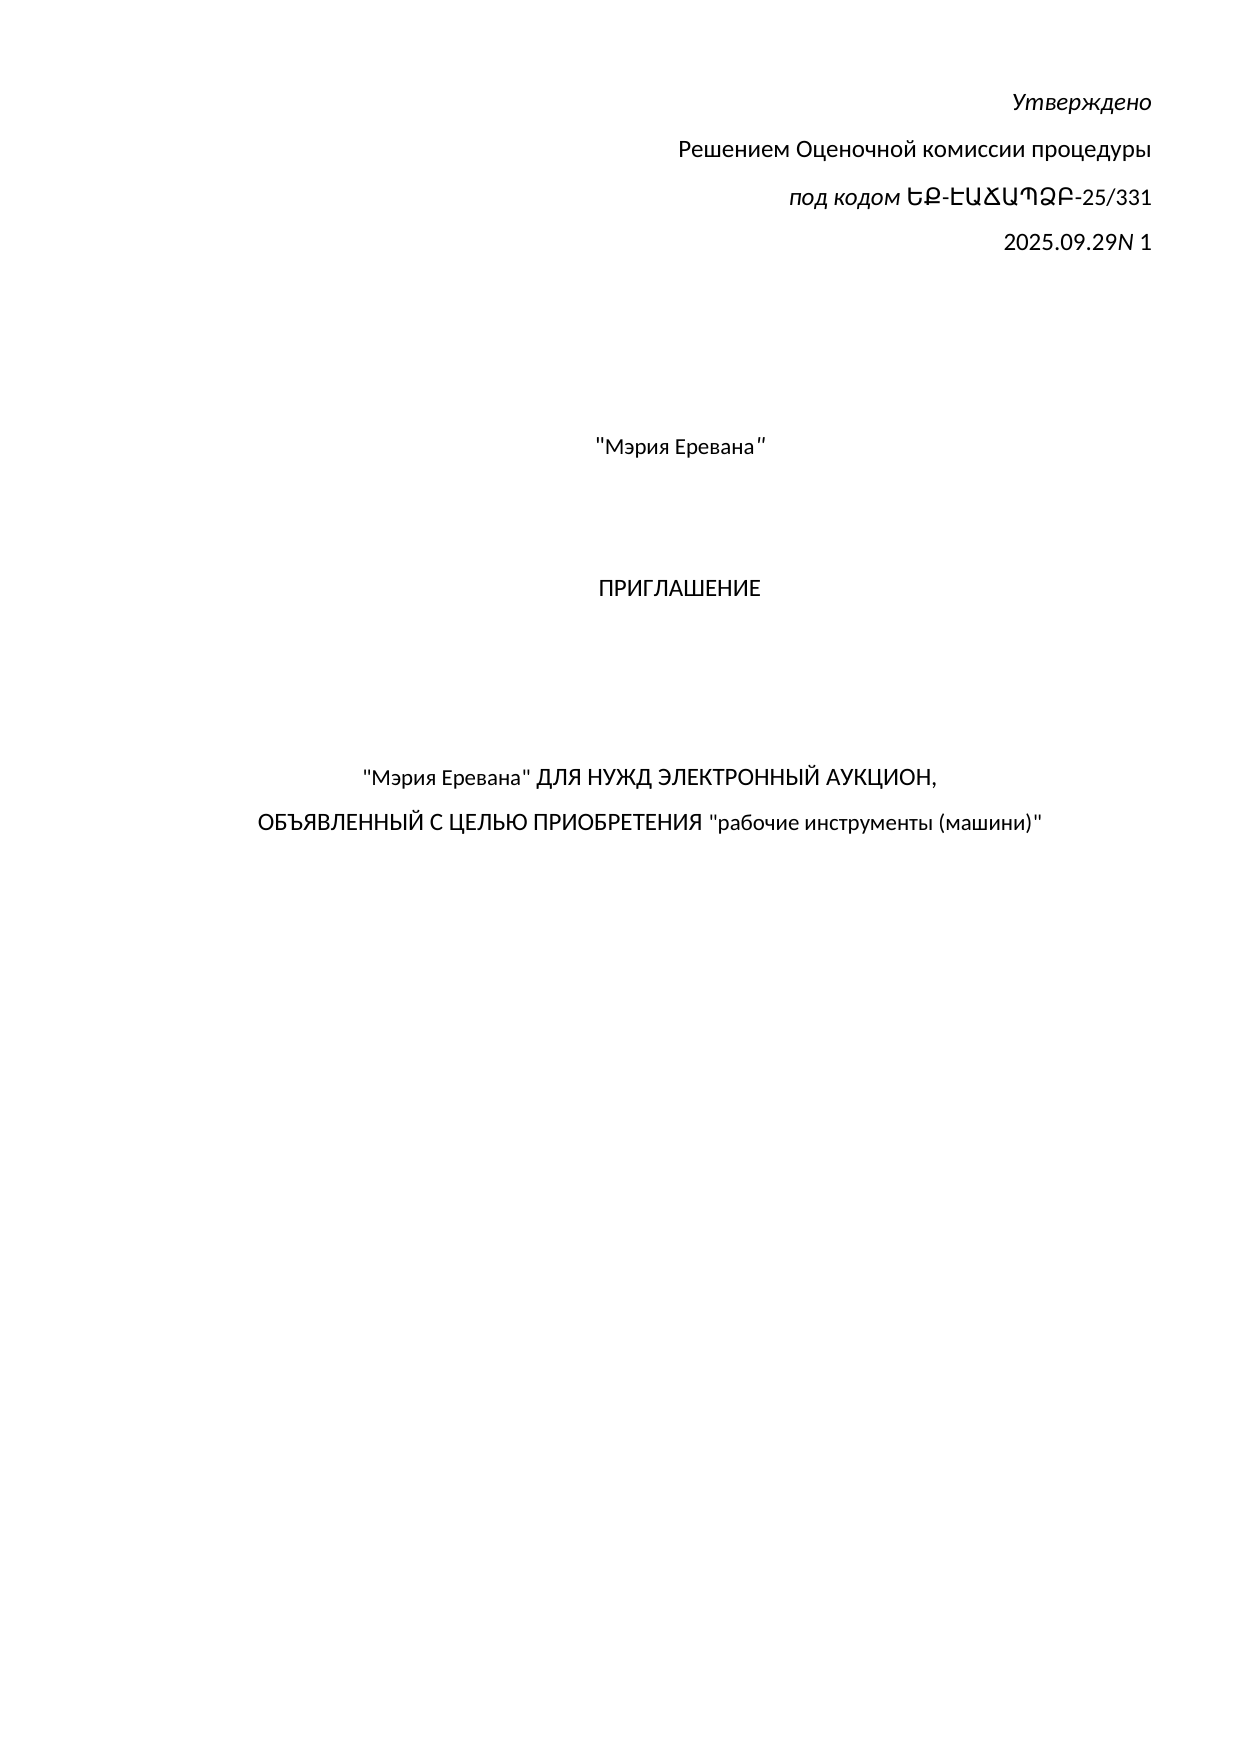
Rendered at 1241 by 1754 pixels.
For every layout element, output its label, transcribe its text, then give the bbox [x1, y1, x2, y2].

text "Мэрия Еревана" ДЛЯ НУЖД ЭЛЕКТРОННЫЙ АУКЦИОН, [148, 761, 1152, 791]
text ОБЪЯВЛЕННЫЙ С ЦЕЛЬЮ ПРИОБРЕТЕНИЯ "рабочие инструменты (машини)" [148, 807, 1152, 837]
text Решением Оценочной комиссии процедуры [148, 134, 1152, 164]
text ПРИГЛАШЕНИЕ [148, 572, 1152, 603]
text под кодом ԵՔ-ԷԱՃԱՊՁԲ-25/331 2025.09.29 N 1 [148, 181, 1152, 257]
text Утверждено [148, 86, 1152, 117]
text "Мэрия Еревана" [148, 431, 1152, 461]
